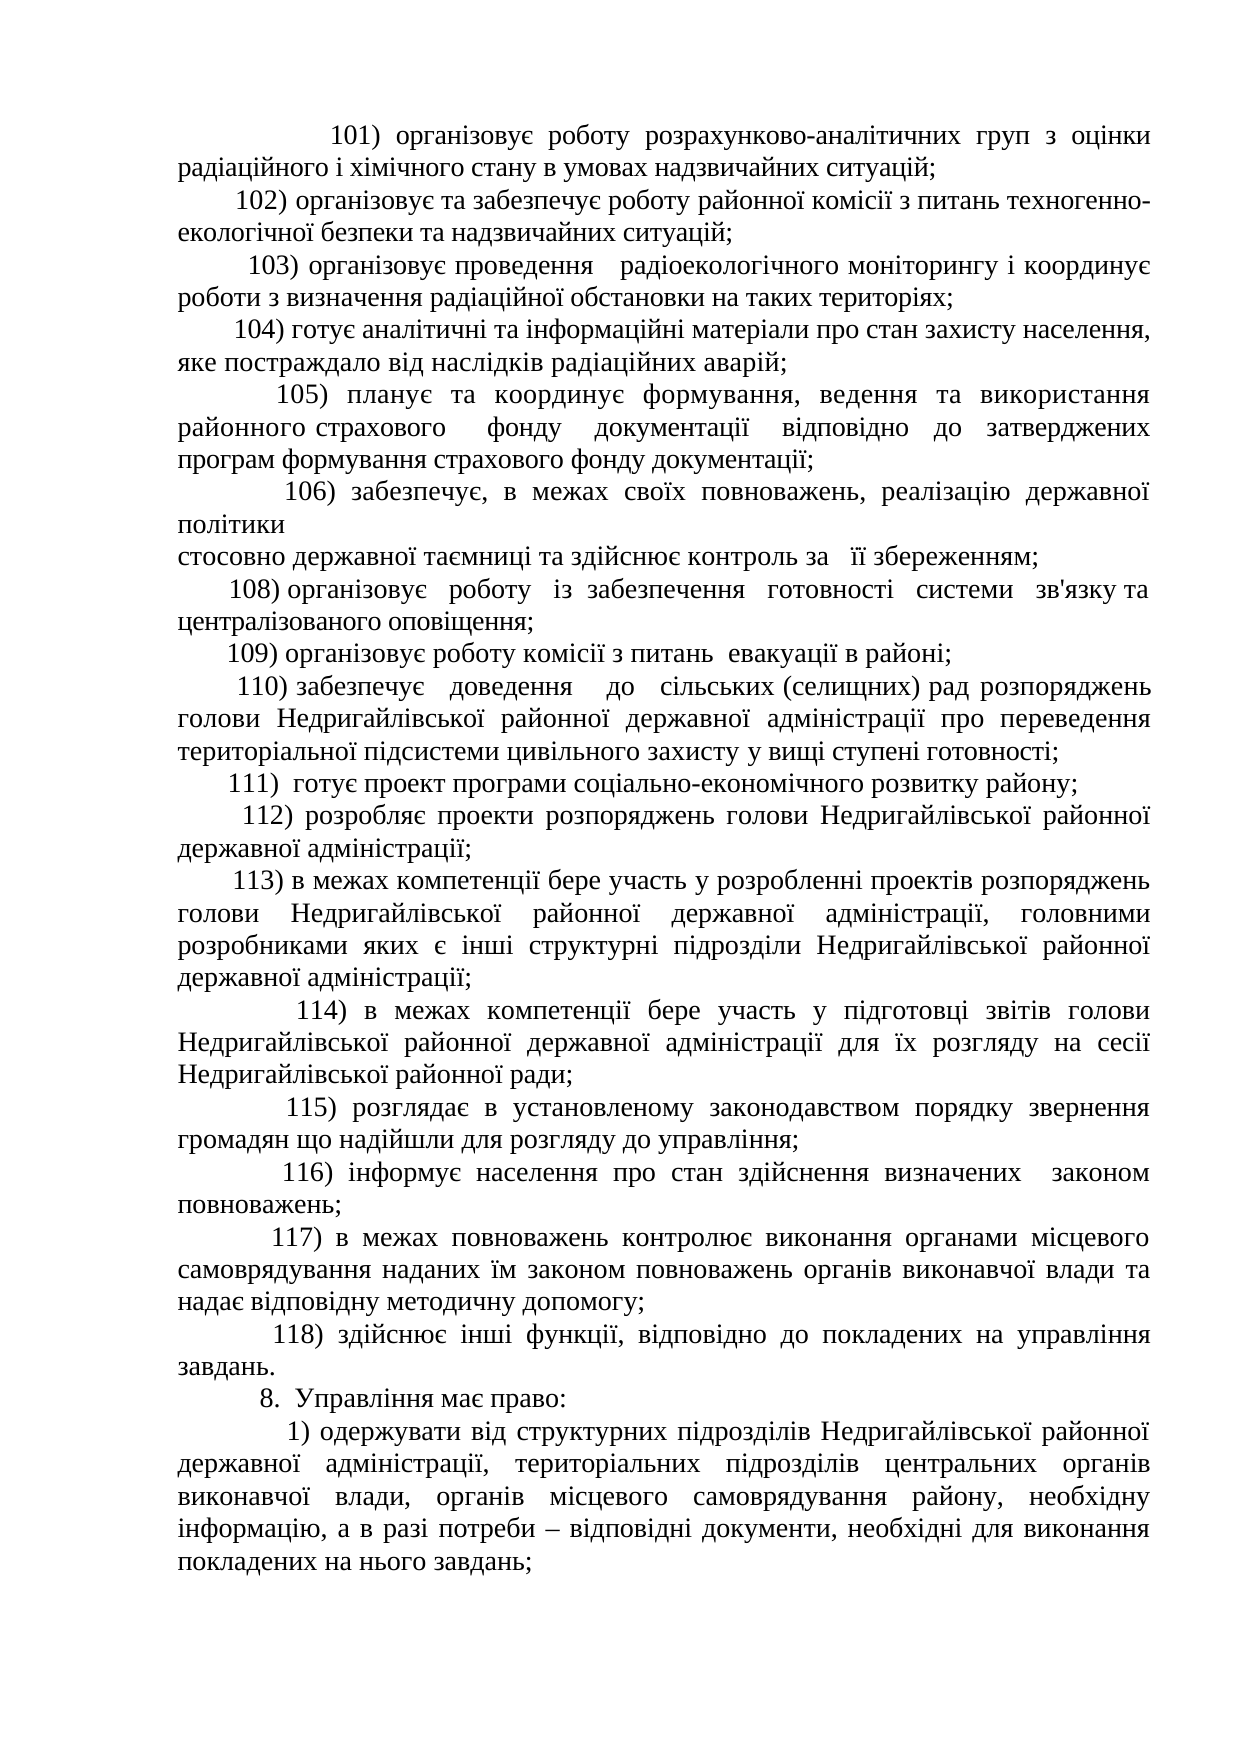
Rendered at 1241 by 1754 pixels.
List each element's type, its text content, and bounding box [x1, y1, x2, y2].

text 103) організовує проведення радіоекологічного моніторингу і координує роботи з визначення радіаційної обстановки на таких територіях; [177, 248, 1152, 312]
text 114) в межах компетенції бере участь у підготовці звітів голови Недригайлівської районної державної адміністрації для їх розгляду на сесії Недригайлівської районної ради; [177, 993, 1152, 1090]
text 111) готує проект програми соціально-економічного розвитку району; [177, 766, 1152, 798]
text 112) розробляє проекти розпоряджень голови Недригайлівської районної державної адміністрації; [177, 798, 1152, 863]
text 113) в межах компетенції бере участь у розробленні проектів розпоряджень голови Недригайлівської районної державної адміністрації, головними розробниками яких є інші структурні підрозділи Недригайлівської районної державної адміністрації; [177, 863, 1152, 993]
text 102) організовує та забезпечує роботу районної комісії з питань техногенно-екологічної безпеки та надзвичайних ситуацій; [177, 183, 1152, 248]
text 108) організовує роботу із забезпечення готовності системи зв'язку та централізованого оповіщення; [177, 572, 1152, 636]
text 118) здійснює інші функції, відповідно до покладених на управління завдань. [177, 1317, 1152, 1382]
text 109) організовує роботу комісії з питань евакуації в районі; [177, 636, 1152, 669]
text 1) одержувати від структурних підрозділів Недригайлівської районної державної адміністрації, територіальних підрозділів центральних органів виконавчої влади, органів місцевого самоврядування району, необхідну інформацію, а в разі потреби – відповідні документи, необхідні для виконання покладених на нього завдань; [177, 1414, 1152, 1576]
text 116) інформує населення про стан здійснення визначених законом повноважень; [177, 1155, 1152, 1219]
text 104) готує аналітичні та інформаційні матеріали про стан захисту населення, яке постраждало від наслідків радіаційних аварій; [177, 312, 1152, 377]
text 106) забезпечує, в межах своїх повноважень, реалізацію державної політики стосовно державної таємниці та здійснює контроль за її збереженням; [177, 474, 1152, 572]
text 115) розглядає в установленому законодавством порядку звернення громадян що надійшли для розгляду до управління; [177, 1090, 1152, 1155]
text 110) забезпечує доведення до сільських (селищних) рад розпоряджень голови Недригайлівської районної державної адміністрації про переведення територіальної підсистеми цивільного захисту у вищі ступені готовності; [177, 669, 1152, 766]
text 117) в межах повноважень контролює виконання органами місцевого самоврядування наданих їм законом повноважень органів виконавчої влади та надає відповідну методичну допомогу; [177, 1219, 1152, 1317]
text 101) організовує роботу розрахунково-аналітичних груп з оцінки радіаційного і хімічного стану в умовах надзвичайних ситуацій; [177, 118, 1152, 183]
text 105) планує та координує формування, ведення та використання районного страхового фонду документації відповідно до затверджених програм формування страхового фонду документації; [177, 377, 1152, 474]
text 8. Управління має право: [177, 1382, 1152, 1414]
